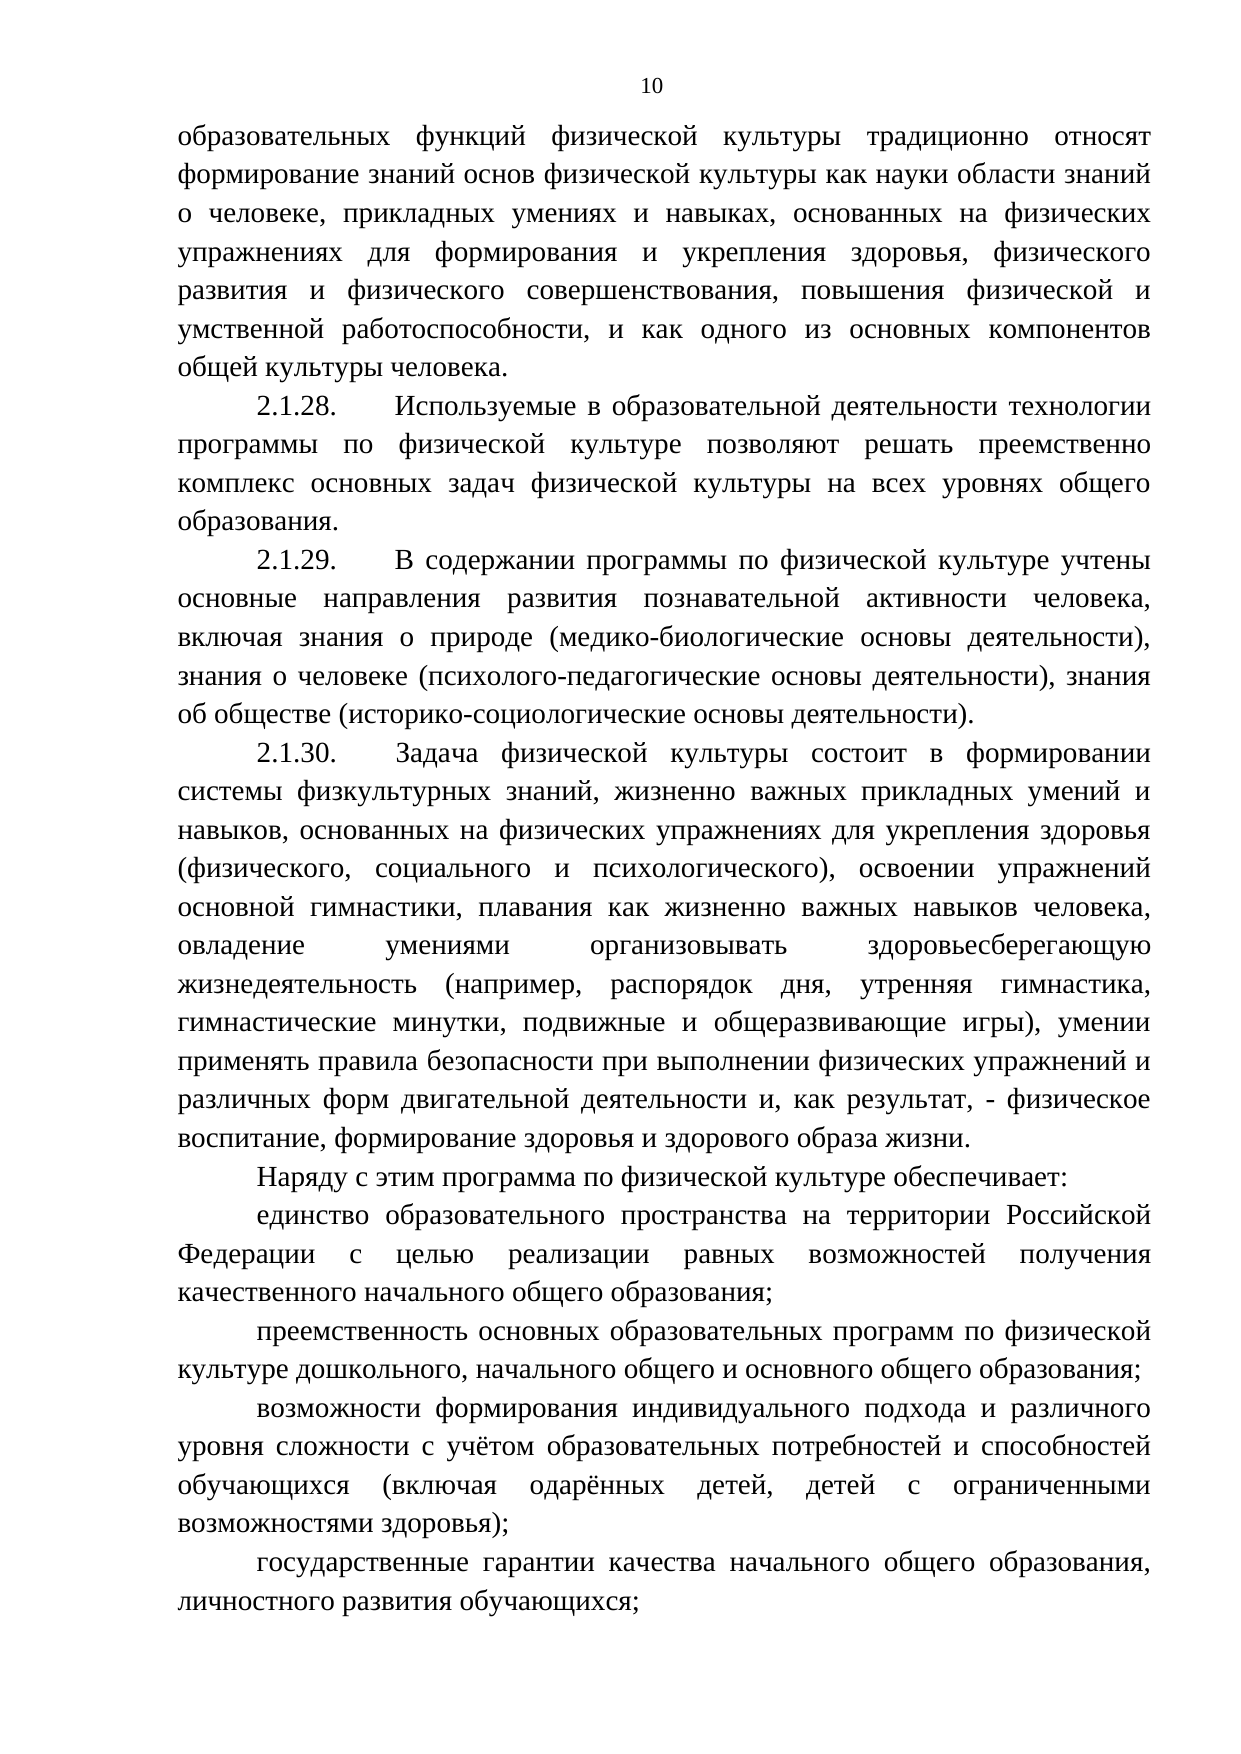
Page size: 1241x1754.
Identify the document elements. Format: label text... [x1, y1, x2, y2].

text государственные гарантии качества начального общего образования, личностного развития обучающихся; [177, 1544, 1152, 1616]
text возможности формирования индивидуального подхода и различного уровня сложности с учётом образовательных потребностей и способностей обучающихся (включая одарённых детей, детей с ограниченными возможностями здоровья); [177, 1390, 1152, 1539]
text Наряду с этим программа по физической культуре обеспечивает: [177, 1159, 1152, 1192]
text преемственность основных образовательных программ по физической культуре дошкольного, начального общего и основного общего образования; [177, 1313, 1152, 1385]
list В содержании программы по физической культуре учтены основные направления развития познавательной активности человека, включая знания о природе (медико-биологические основы деятельности), знания о человеке (психолого-педагогические основы деятельности), знания об обществе (историко-социологические основы деятельности). [177, 542, 1152, 730]
list Используемые в образовательной деятельности технологии программы по физической культуре позволяют решать преемственно комплекс основных задач физической культуры на всех уровнях общего образования. [177, 388, 1152, 537]
text единство образовательного пространства на территории Российской Федерации с целью реализации равных возможностей получения качественного начального общего образования; [177, 1197, 1152, 1308]
list Задача физической культуры состоит в формировании системы физкультурных знаний, жизненно важных прикладных умений и навыков, основанных на физических упражнениях для укрепления здоровья (физического, социального и психологического), освоении упражнений основной гимнастики, плавания как жизненно важных навыков человека, овладение умениями организовывать здоровьесберегающую жизнедеятельность (например, распорядок дня, утренняя гимнастика, гимнастические минутки, подвижные и общеразвивающие игры), умении применять правила безопасности при выполнении физических упражнений и различных форм двигательной деятельности и, как результат, - физическое воспитание, формирование здоровья и здорового образа жизни. [177, 735, 1152, 1154]
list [177, 118, 1152, 383]
